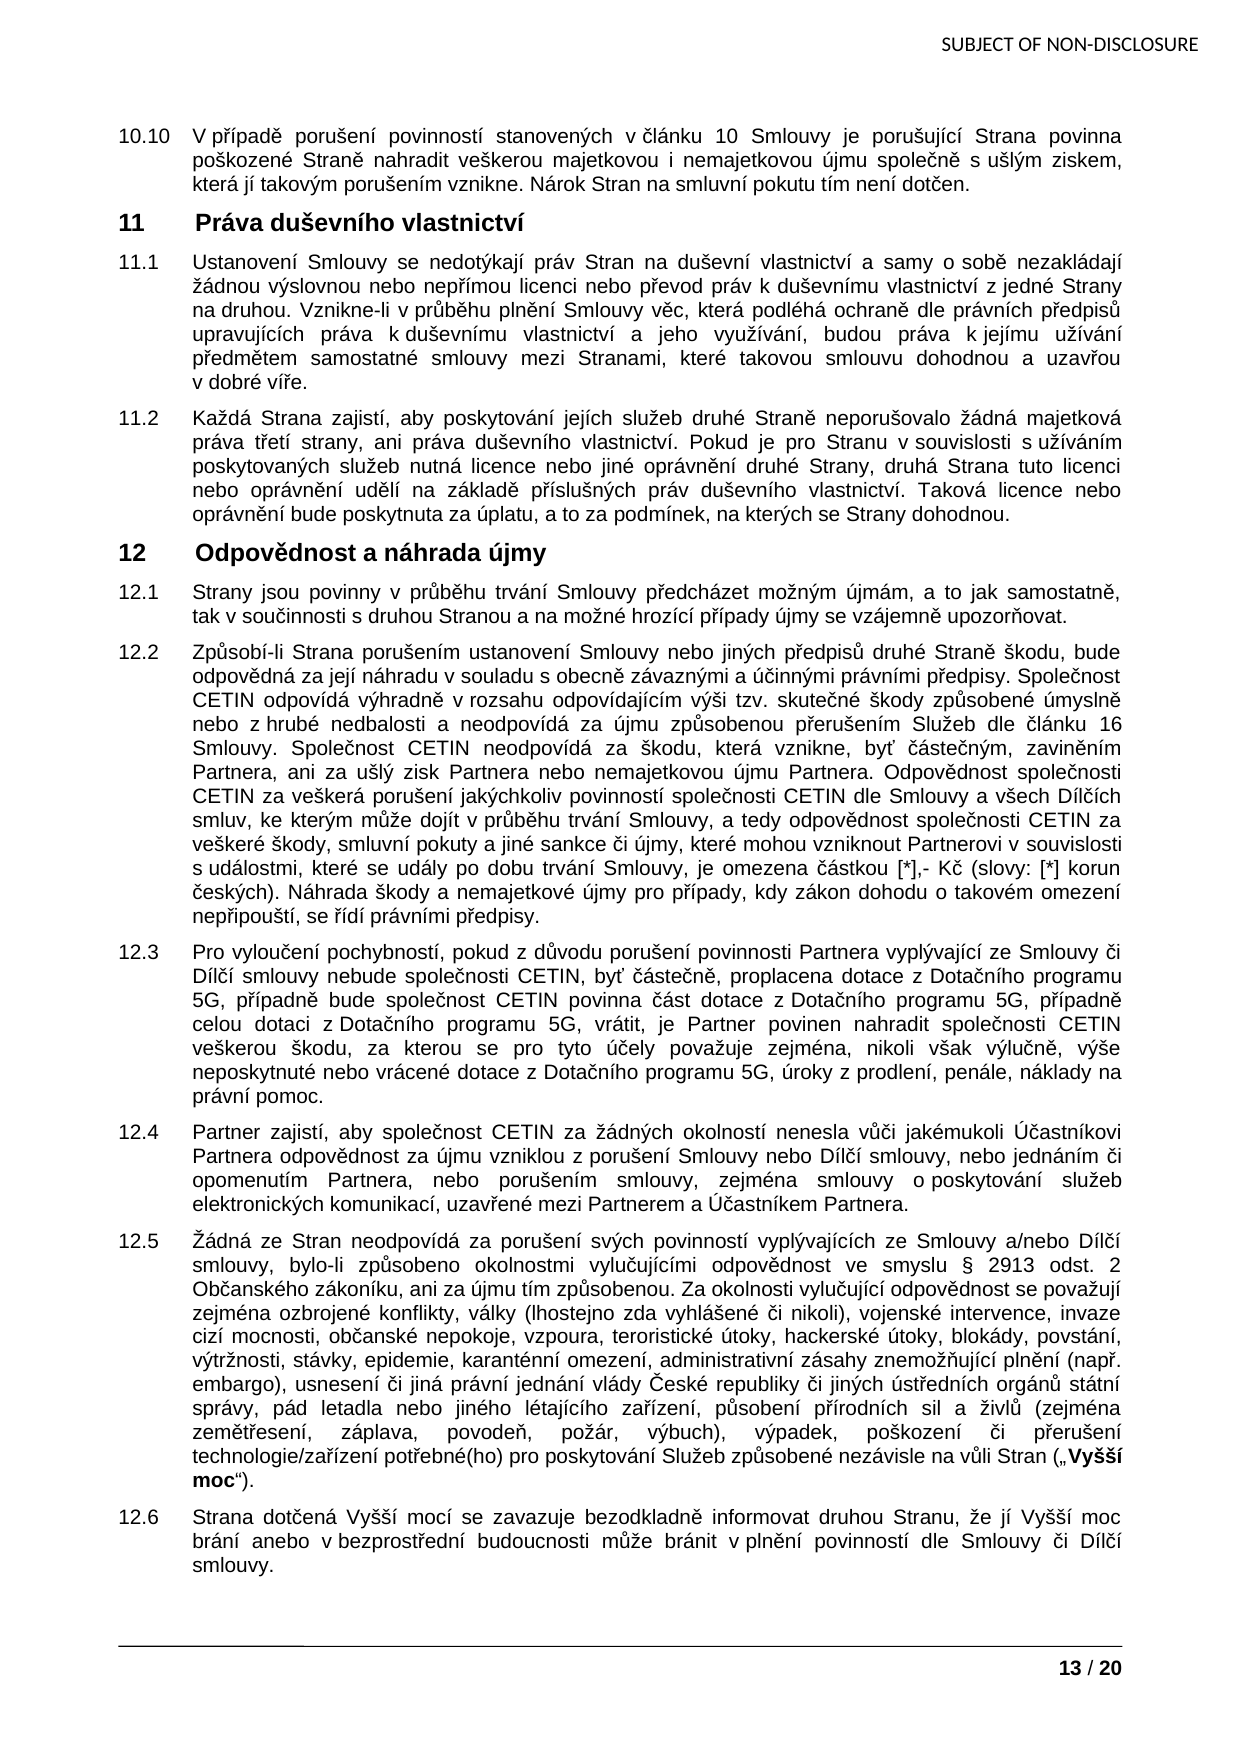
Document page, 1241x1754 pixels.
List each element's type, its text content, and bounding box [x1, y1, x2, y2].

text Každá Strana zajistí, aby poskytování jejích služeb druhé Straně neporušovalo žádná majetková práva třetí strany, ani práva duševního vlastnictví. Pokud je pro Stranu v souvislosti s užíváním poskytovaných služeb nutná licence nebo jiné oprávnění druhé Strany, druhá Strana tuto licenci nebo oprávnění udělí na základě příslušných práv duševního vlastnictví. Taková licence nebo oprávnění bude poskytnuta za úplatu, a to za podmínek, na kterých se Strany dohodnou. [118, 406, 1122, 526]
text Způsobí-li Strana porušením ustanovení Smlouvy nebo jiných předpisů druhé Straně škodu, bude odpovědná za její náhradu v souladu s obecně závaznými a účinnými právními předpisy. Společnost CETIN odpovídá výhradně v rozsahu odpovídajícím výši tzv. skutečné škody způsobené úmyslně nebo z hrubé nedbalosti a neodpovídá za újmu způsobenou přerušením Služeb dle článku 16 Smlouvy. Společnost CETIN neodpovídá za škodu, která vznikne, byť částečným, zaviněním Partnera, ani za ušlý zisk Partnera nebo nemajetkovou újmu Partnera. Odpovědnost společnosti CETIN za veškerá porušení jakýchkoliv povinností společnosti CETIN dle Smlouvy a všech Dílčích smluv, ke kterým může dojít v průběhu trvání Smlouvy, a tedy odpovědnost společnosti CETIN za veškeré škody, smluvní pokuty a jiné sankce či újmy, které mohou vzniknout Partnerovi v souvislosti s událostmi, které se udály po dobu trvání Smlouvy, je omezena částkou [*],- Kč (slovy: [*] korun českých). Náhrada škody a nemajetkové újmy pro případy, kdy zákon dohodu o takovém omezení nepřipouští, se řídí právními předpisy. [118, 640, 1122, 927]
text V případě porušení povinností stanovených v článku 10 Smlouvy je porušující Strana povinna poškozené Straně nahradit veškerou majetkovou i nemajetkovou újmu společně s ušlým ziskem, která jí takovým porušením vznikne. Nárok Stran na smluvní pokutu tím není dotčen. [118, 124, 1122, 196]
text Odpovědnost a náhrada újmy [118, 538, 1122, 567]
text Partner zajistí, aby společnost CETIN za žádných okolností nenesla vůči jakémukoli Účastníkovi Partnera odpovědnost za újmu vzniklou z porušení Smlouvy nebo Dílčí smlouvy, nebo jednáním či opomenutím Partnera, nebo porušením smlouvy, zejména smlouvy o poskytování služeb elektronických komunikací, uzavřené mezi Partnerem a Účastníkem Partnera. [118, 1120, 1122, 1216]
text Strana dotčená Vyšší mocí se zavazuje bezodkladně informovat druhou Stranu, že jí Vyšší moc brání anebo v bezprostřední budoucnosti může bránit v plnění povinností dle Smlouvy či Dílčí smlouvy. [118, 1504, 1122, 1576]
text Pro vyloučení pochybností, pokud z důvodu porušení povinnosti Partnera vyplývající ze Smlouvy či Dílčí smlouvy nebude společnosti CETIN, byť částečně, proplacena dotace z Dotačního programu 5G, případně bude společnost CETIN povinna část dotace z Dotačního programu 5G, případně celou dotaci z Dotačního programu 5G, vrátit, je Partner povinen nahradit společnosti CETIN veškerou škodu, za kterou se pro tyto účely považuje zejména, nikoli však výlučně, výše neposkytnuté nebo vrácené dotace z Dotačního programu 5G, úroky z prodlení, penále, náklady na právní pomoc. [118, 940, 1122, 1108]
text Žádná ze Stran neodpovídá za porušení svých povinností vyplývajících ze Smlouvy a/nebo Dílčí smlouvy, bylo-li způsobeno okolnostmi vylučujícími odpovědnost ve smyslu § 2913 odst. 2 Občanského zákoníku, ani za újmu tím způsobenou. Za okolnosti vylučující odpovědnost se považují zejména ozbrojené konflikty, války (lhostejno zda vyhlášené či nikoli), vojenské intervence, invaze cizí mocnosti, občanské nepokoje, vzpoura, teroristické útoky, hackerské útoky, blokády, povstání, výtržnosti, stávky, epidemie, karanténní omezení, administrativní zásahy znemožňující plnění (např. embargo), usnesení či jiná právní jednání vlády České republiky či jiných ústředních orgánů státní správy, pád letadla nebo jiného létajícího zařízení, působení přírodních sil a živlů (zejména zemětřesení, záplava, povodeň, požár, výbuch), výpadek, poškození či přerušení technologie/zařízení potřebné(ho) pro poskytování Služeb způsobené nezávisle na vůli Stran („Vyšší moc“). [118, 1228, 1122, 1492]
text Ustanovení Smlouvy se nedotýkají práv Stran na duševní vlastnictví a samy o sobě nezakládají žádnou výslovnou nebo nepřímou licenci nebo převod práv k duševnímu vlastnictví z jedné Strany na druhou. Vznikne-li v průběhu plnění Smlouvy věc, která podléhá ochraně dle právních předpisů upravujících práva k duševnímu vlastnictví a jeho využívání, budou práva k jejímu užívání předmětem samostatné smlouvy mezi Stranami, které takovou smlouvu dohodnou a uzavřou v dobré víře. [118, 250, 1122, 393]
text Strany jsou povinny v průběhu trvání Smlouvy předcházet možným újmám, a to jak samostatně, tak v součinnosti s druhou Stranou a na možné hrozící případy újmy se vzájemně upozorňovat. [118, 579, 1122, 627]
text Práva duševního vlastnictví [118, 208, 1122, 237]
